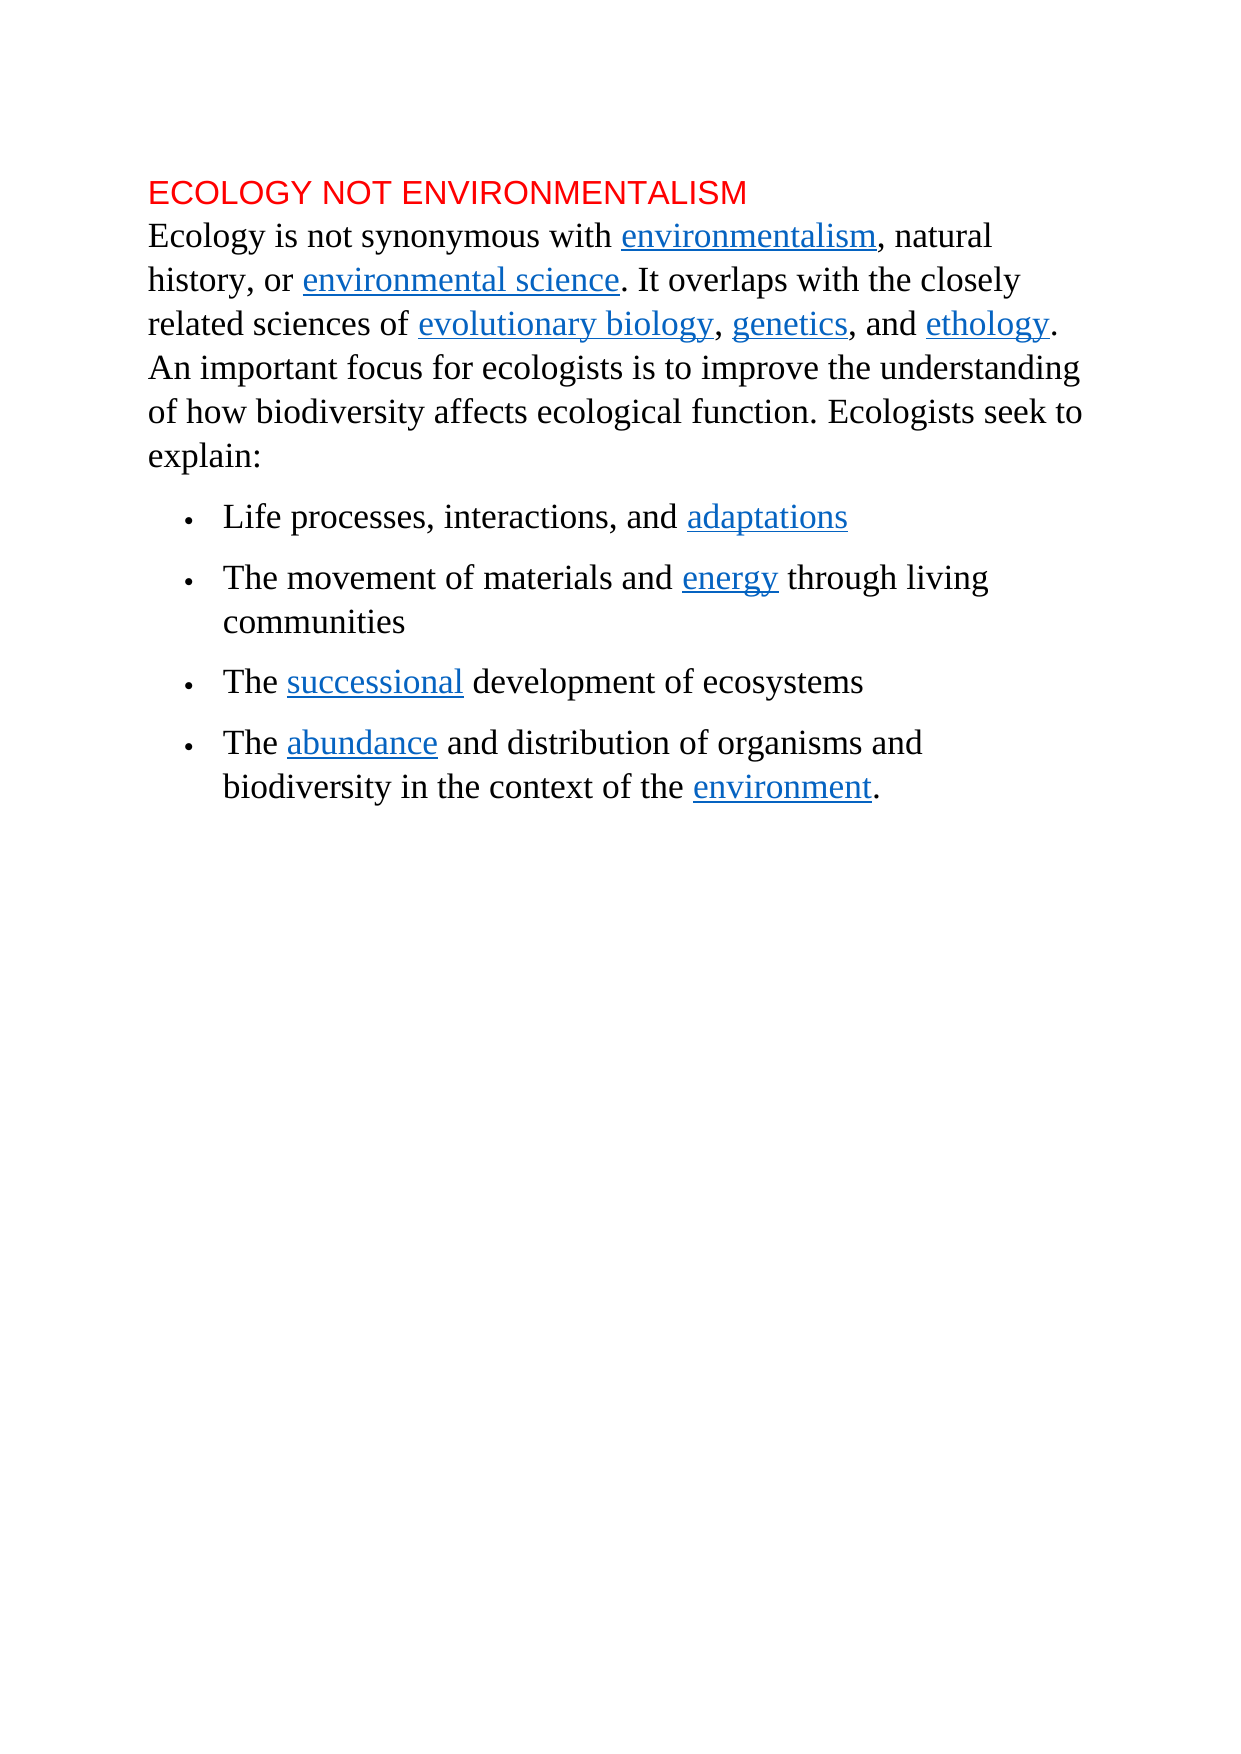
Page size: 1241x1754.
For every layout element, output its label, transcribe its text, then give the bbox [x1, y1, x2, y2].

list The successional development of ecosystems [185, 661, 1092, 702]
text Ecology is not synonymous with environmentalism, natural history, or environmental science. It overlaps with the closely related sciences of evolutionary biology, genetics, and ethology. An important focus for ecologists is to improve the understanding of how biodiversity affects ecological function. Ecologists seek to explain: [148, 214, 1092, 475]
subtitle ECOLOGY NOT ENVIRONMENTALISM [148, 173, 1092, 211]
list The movement of materials and energy through living communities [185, 556, 1092, 641]
list The abundance and distribution of organisms and biodiversity in the context of the environment. [185, 721, 1092, 806]
list Life processes, interactions, and adaptations [185, 495, 1092, 536]
